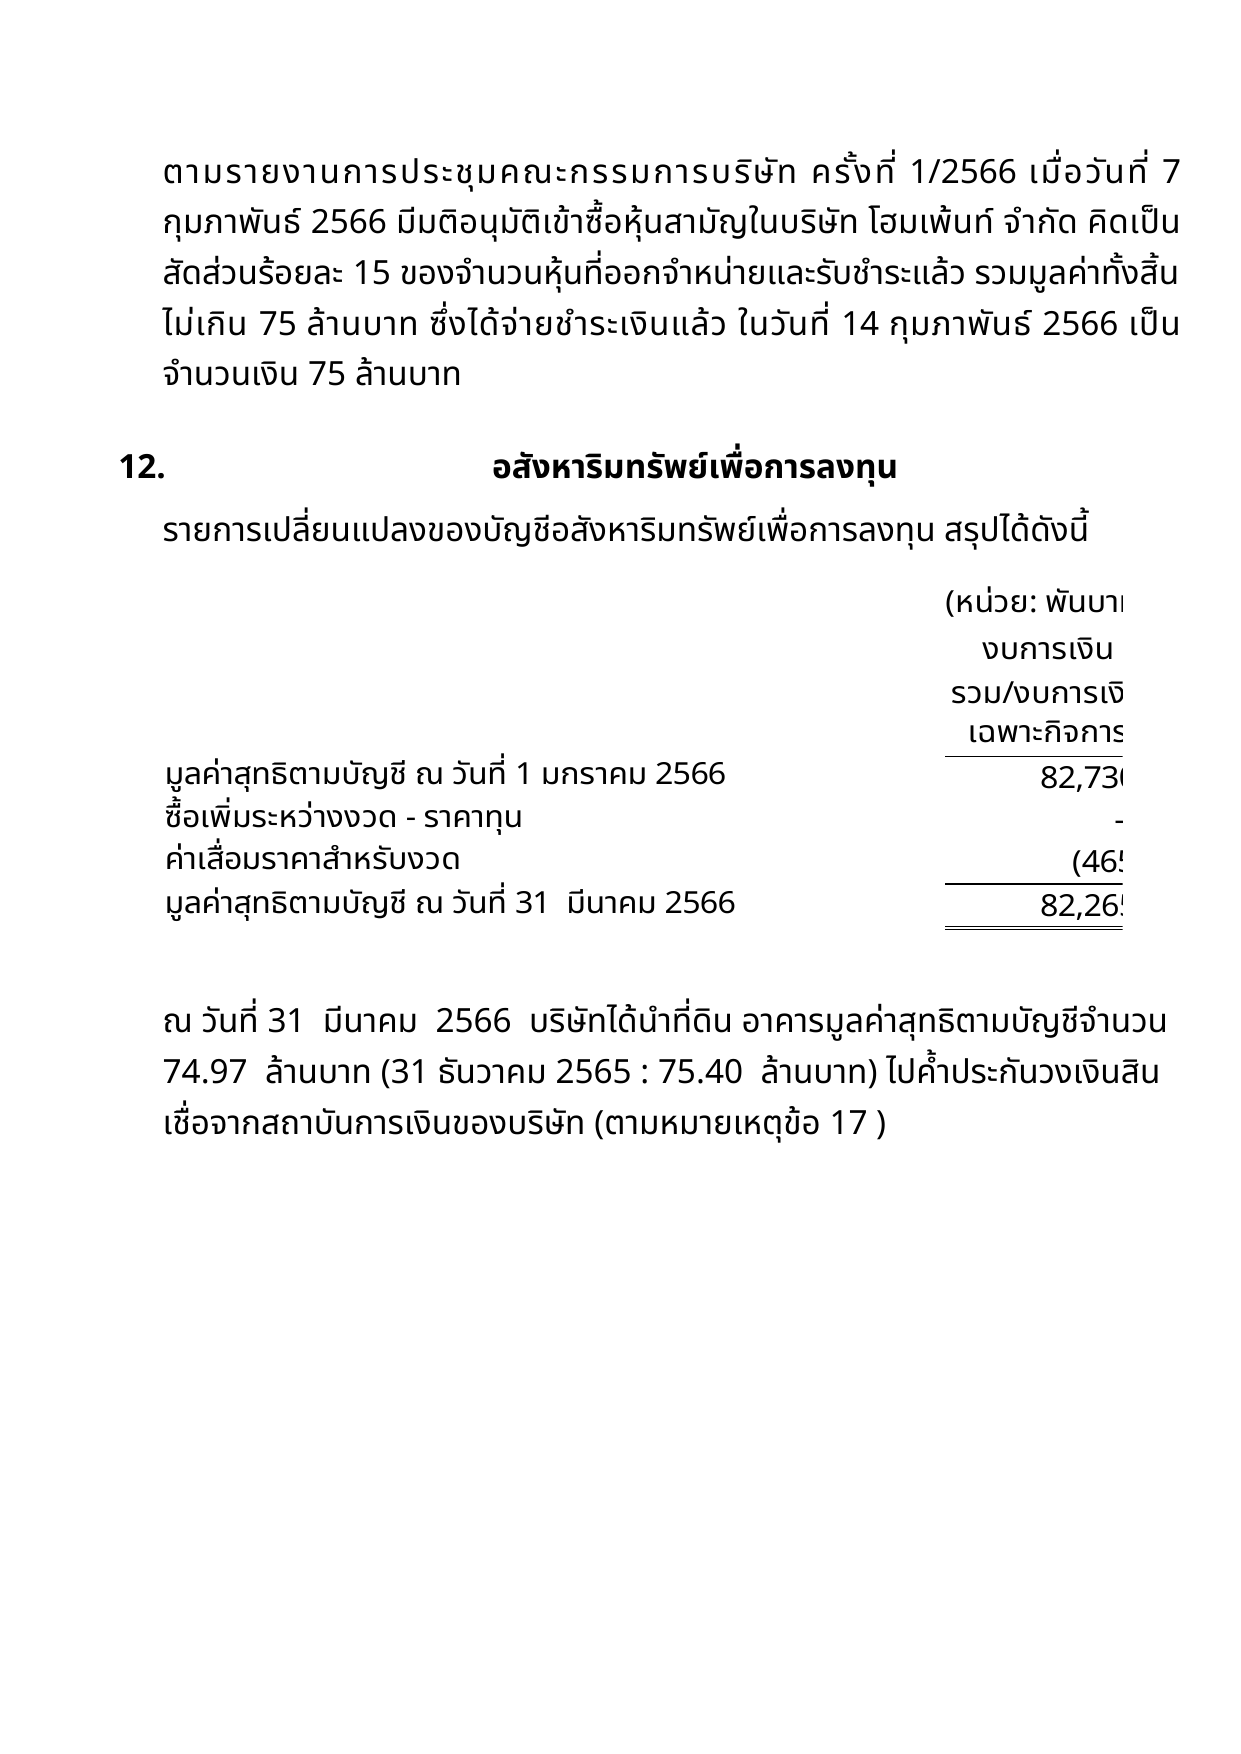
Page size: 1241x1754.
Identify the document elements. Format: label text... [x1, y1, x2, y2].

text ณ วันที่ 31 มีนาคม 2566 บริษัทได้นำที่ดิน อาคารมูลค่าสุทธิตามบัญชีจำนวน 74.97 ล้านบาท (31 ธันวาคม 2565 : 75.40 ล้านบาท) ไปค้ำประกันวงเงินสินเชื่อจากสถาบันการเงินของบริษัท (ตามหมายเหตุข้อ 17 ) [162, 997, 1181, 1149]
text รายการเปลี่ยนแปลงของบัญชีอสังหาริมทรัพย์เพื่อการลงทุน สรุปได้ดังนี้ [162, 506, 1181, 556]
text ตามรายงานการประชุมคณะกรรมการบริษัท ครั้งที่ 1/2566 เมื่อวันที่ 7 กุมภาพันธ์ 2566 มีมติอนุมัติเข้าซื้อหุ้นสามัญในบริษัท โฮมเพ้นท์ จำกัด คิดเป็นสัดส่วนร้อยละ 15 ของจำนวนหุ้นที่ออกจำหน่ายและรับชำระแล้ว รวมมูลค่าทั้งสิ้นไม่เกิน 75 ล้านบาท ซึ่งได้จ่ายชำระเงินแล้ว ในวันที่ 14 กุมภาพันธ์ 2566 เป็นจำนวนเงิน 75 ล้านบาท [118, 148, 1181, 401]
text 12. อสังหาริมทรัพย์เพื่อการลงทุน [118, 442, 1181, 493]
